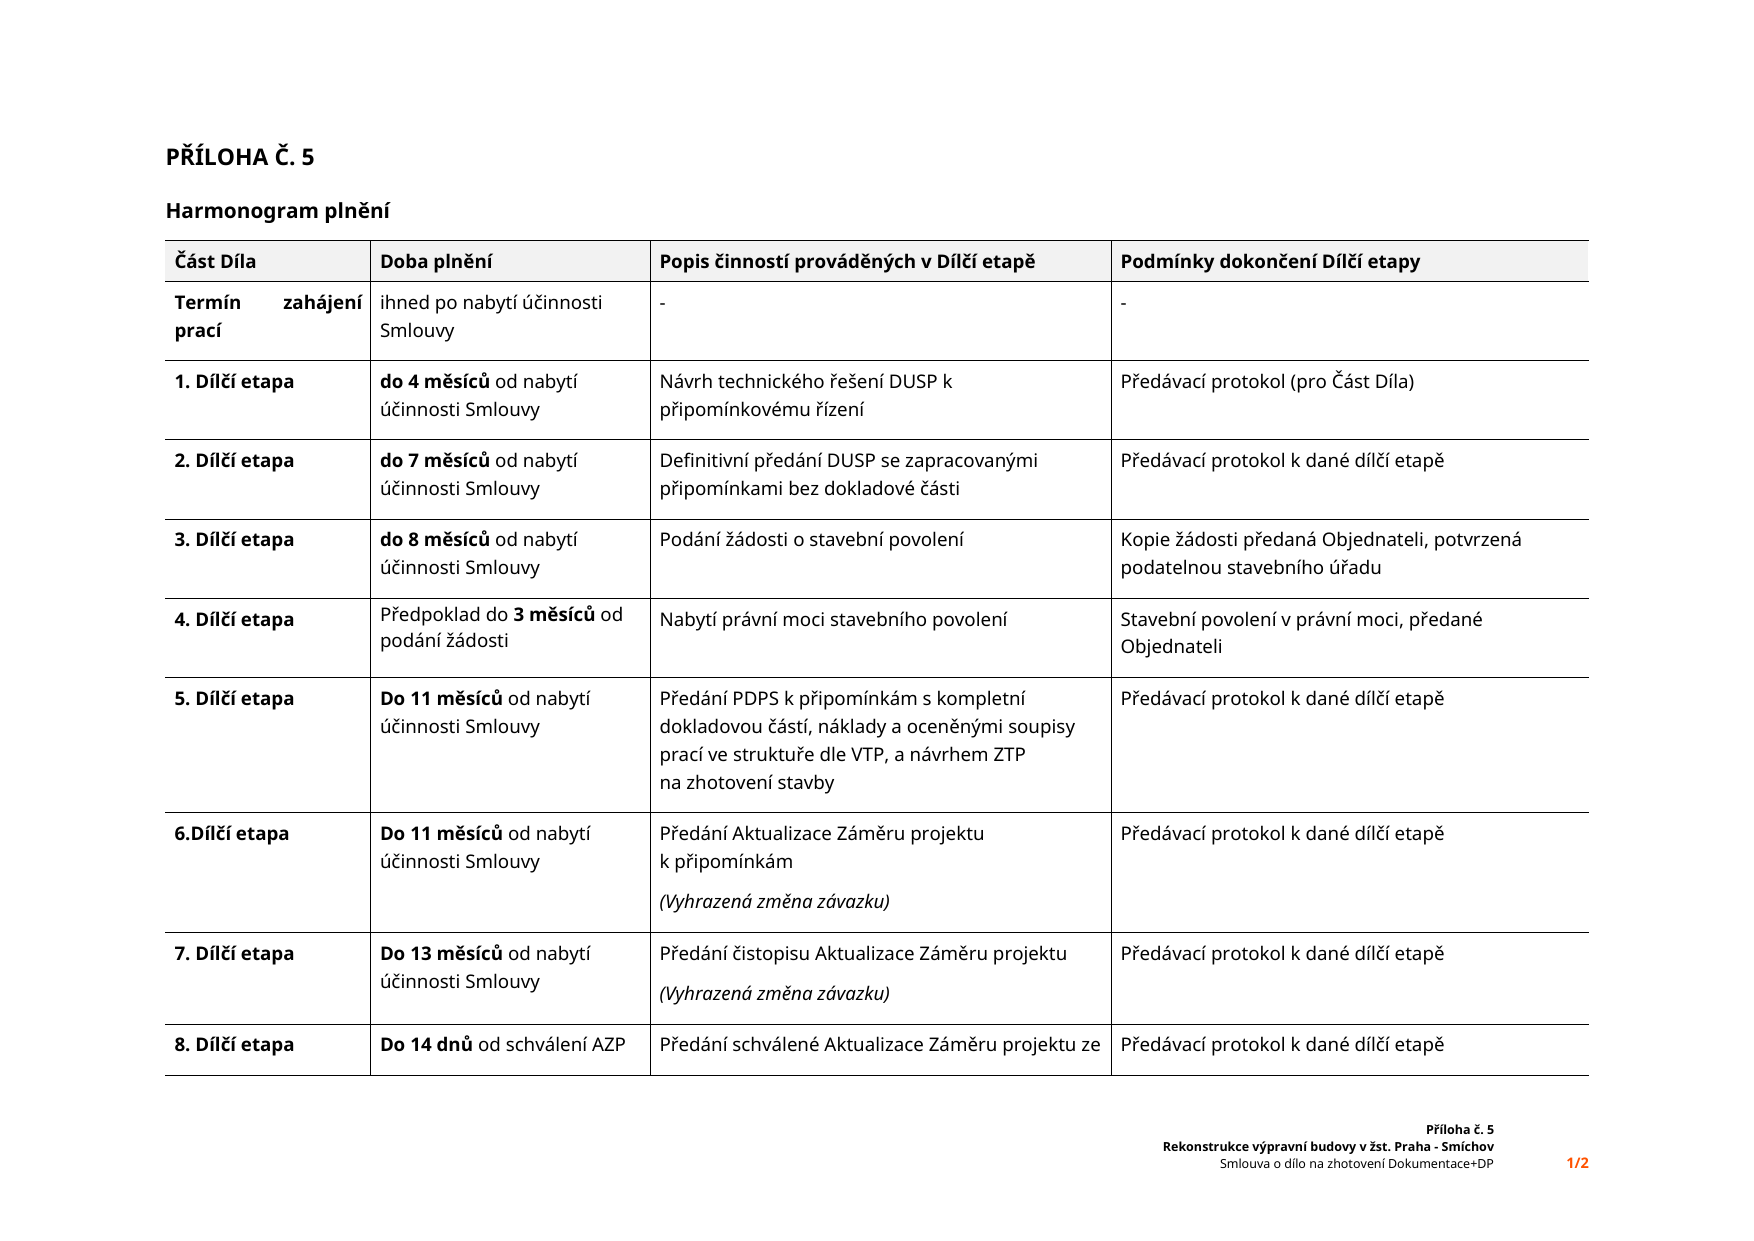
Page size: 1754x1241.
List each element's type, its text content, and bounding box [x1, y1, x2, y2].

table_cell 8. Dílčí etapa [165, 1025, 370, 1074]
table_cell Do 11 měsíců od nabytí účinnosti Smlouvy [371, 678, 650, 812]
table_cell Předávací protokol k dané dílčí etapě [1112, 813, 1588, 932]
table_cell Předání čistopisu Aktualizace Záměru projektu (Vyhrazená změna závazku) [651, 933, 1111, 1023]
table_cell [651, 1025, 1111, 1074]
table_cell Předání PDPS k připomínkám s kompletní dokladovou částí, náklady a oceněnými soupisy prací ve struktuře dle VTP, a návrhem ZTP na zhotovení stavby [651, 678, 1111, 812]
table_cell Předání Aktualizace Záměru projektu k připomínkám (Vyhrazená změna závazku) [651, 813, 1111, 932]
text Harmonogram plnění [165, 197, 1588, 225]
table_cell Do 13 měsíců od nabytí účinnosti Smlouvy [371, 933, 650, 1023]
table_cell 2. Dílčí etapa [165, 440, 370, 518]
table_cell do 7 měsíců od nabytí účinnosti Smlouvy [371, 440, 650, 518]
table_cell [371, 1025, 650, 1074]
table_header Podmínky dokončení Dílčí etapy [1112, 241, 1588, 281]
table_cell Předávací protokol k dané dílčí etapě [1112, 678, 1588, 812]
table_cell Nabytí právní moci stavebního povolení [651, 599, 1111, 677]
table_cell do 8 měsíců od nabytí účinnosti Smlouvy [371, 520, 650, 598]
table_cell 7. Dílčí etapa [165, 933, 370, 1023]
table_cell Definitivní předání DUSP se zapracovanými připomínkami bez dokladové části [651, 440, 1111, 518]
table_cell 6.Dílčí etapa [165, 813, 370, 932]
table_cell Stavební povolení v právní moci, předané Objednateli [1112, 599, 1588, 677]
table_cell 4. Dílčí etapa [165, 599, 370, 677]
table_cell Termín zahájení prací [165, 282, 370, 360]
table_header Doba plnění [371, 241, 650, 281]
table_cell Předávací protokol (pro Část Díla) [1112, 361, 1588, 439]
text Příloha č. 5 [165, 141, 1588, 173]
table_cell Předávací protokol k dané dílčí etapě [1112, 440, 1588, 518]
table_cell ihned po nabytí účinnosti Smlouvy [371, 282, 650, 360]
table_cell - [1112, 282, 1588, 360]
table_header Popis činností prováděných v Dílčí etapě [651, 241, 1111, 281]
table_header Část Díla [165, 241, 370, 281]
table_cell Do 11 měsíců od nabytí účinnosti Smlouvy [371, 813, 650, 932]
table_cell 3. Dílčí etapa [165, 520, 370, 598]
table_cell do 4 měsíců od nabytí účinnosti Smlouvy [371, 361, 650, 439]
table_cell Návrh technického řešení DUSP k připomínkovému řízení [651, 361, 1111, 439]
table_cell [1112, 1025, 1588, 1074]
table_cell Podání žádosti o stavební povolení [651, 520, 1111, 598]
table_cell Předávací protokol k dané dílčí etapě [1112, 933, 1588, 1023]
table_cell - [651, 282, 1111, 360]
table_cell Předpoklad do 3 měsíců od podání žádosti [371, 599, 650, 677]
table_cell 1. Dílčí etapa [165, 361, 370, 439]
table_cell Kopie žádosti předaná Objednateli, potvrzená podatelnou stavebního úřadu [1112, 520, 1588, 598]
table_cell 5. Dílčí etapa [165, 678, 370, 812]
